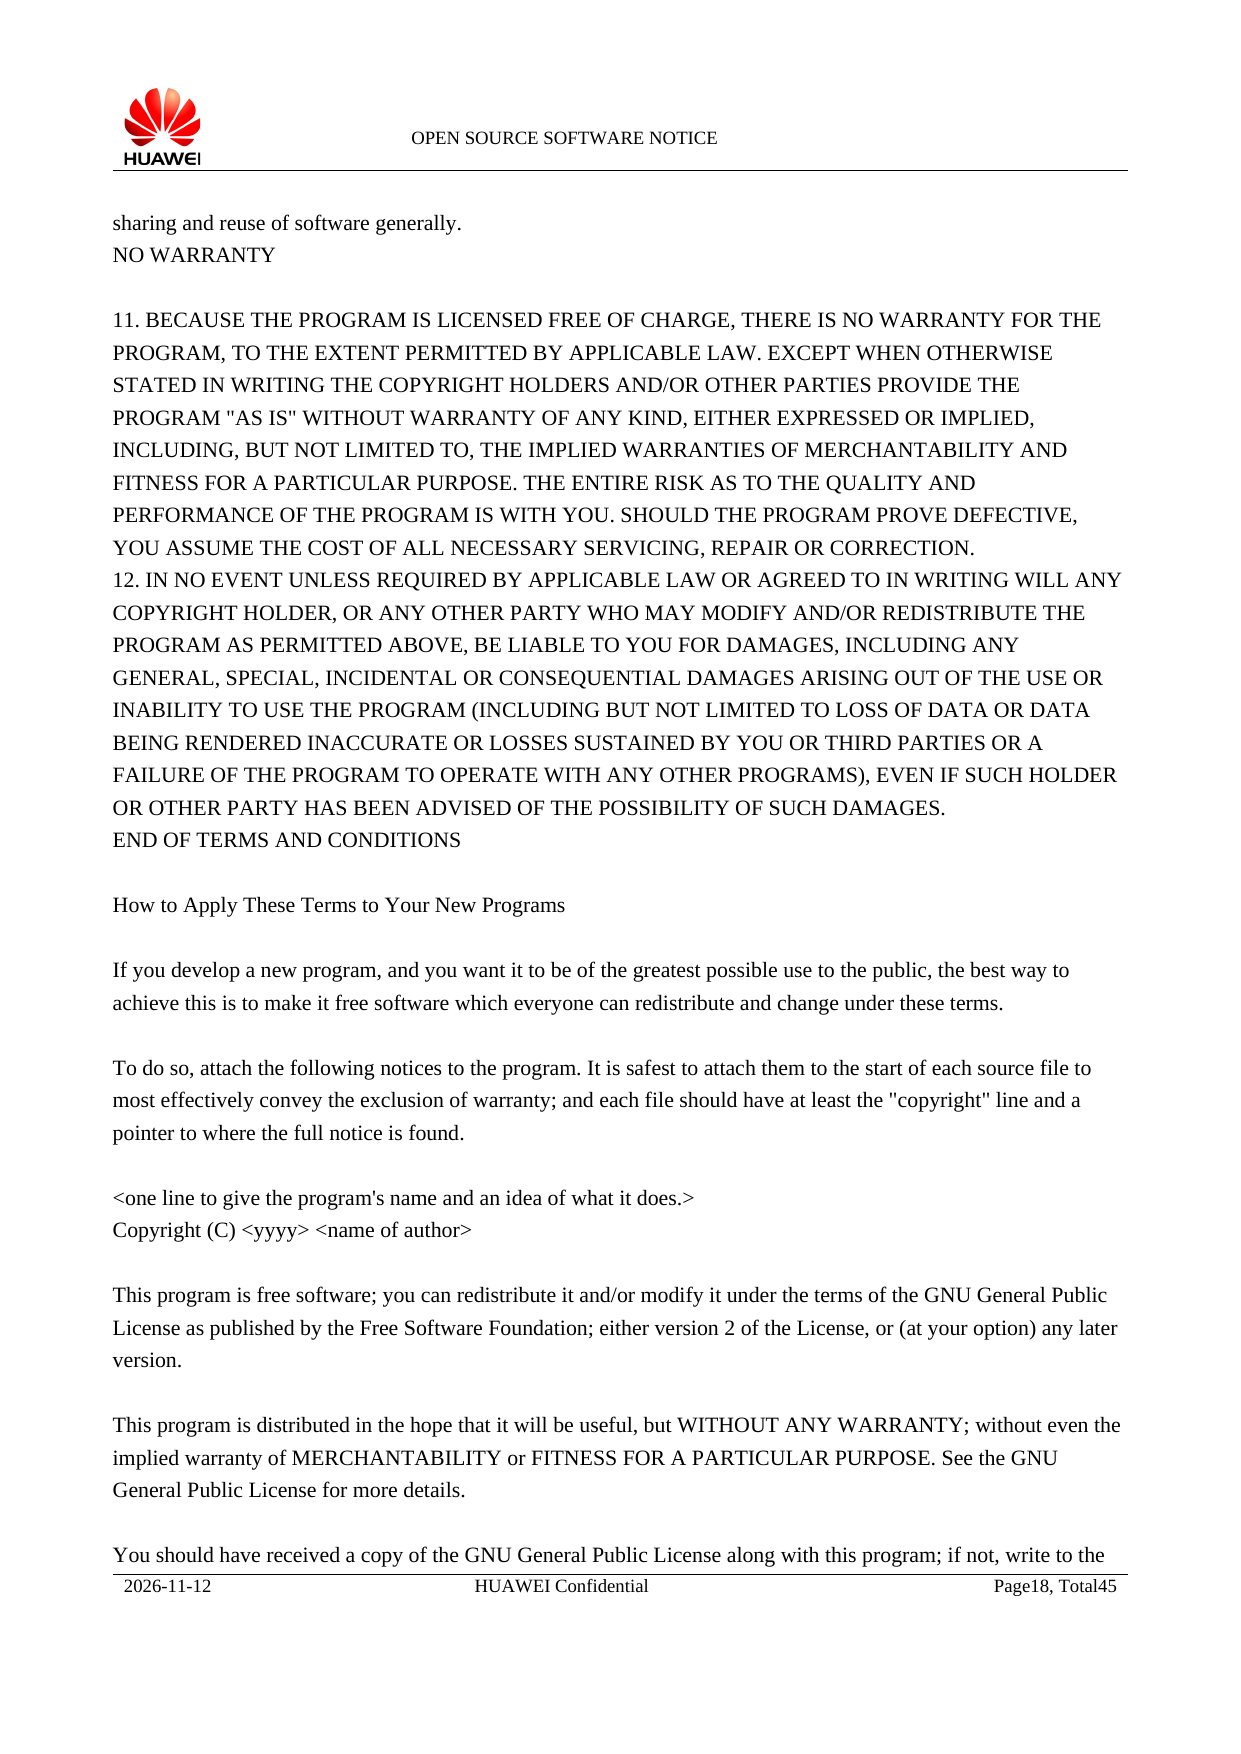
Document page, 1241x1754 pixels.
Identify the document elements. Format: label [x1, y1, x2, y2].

picture [124, 88, 201, 165]
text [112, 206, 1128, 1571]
